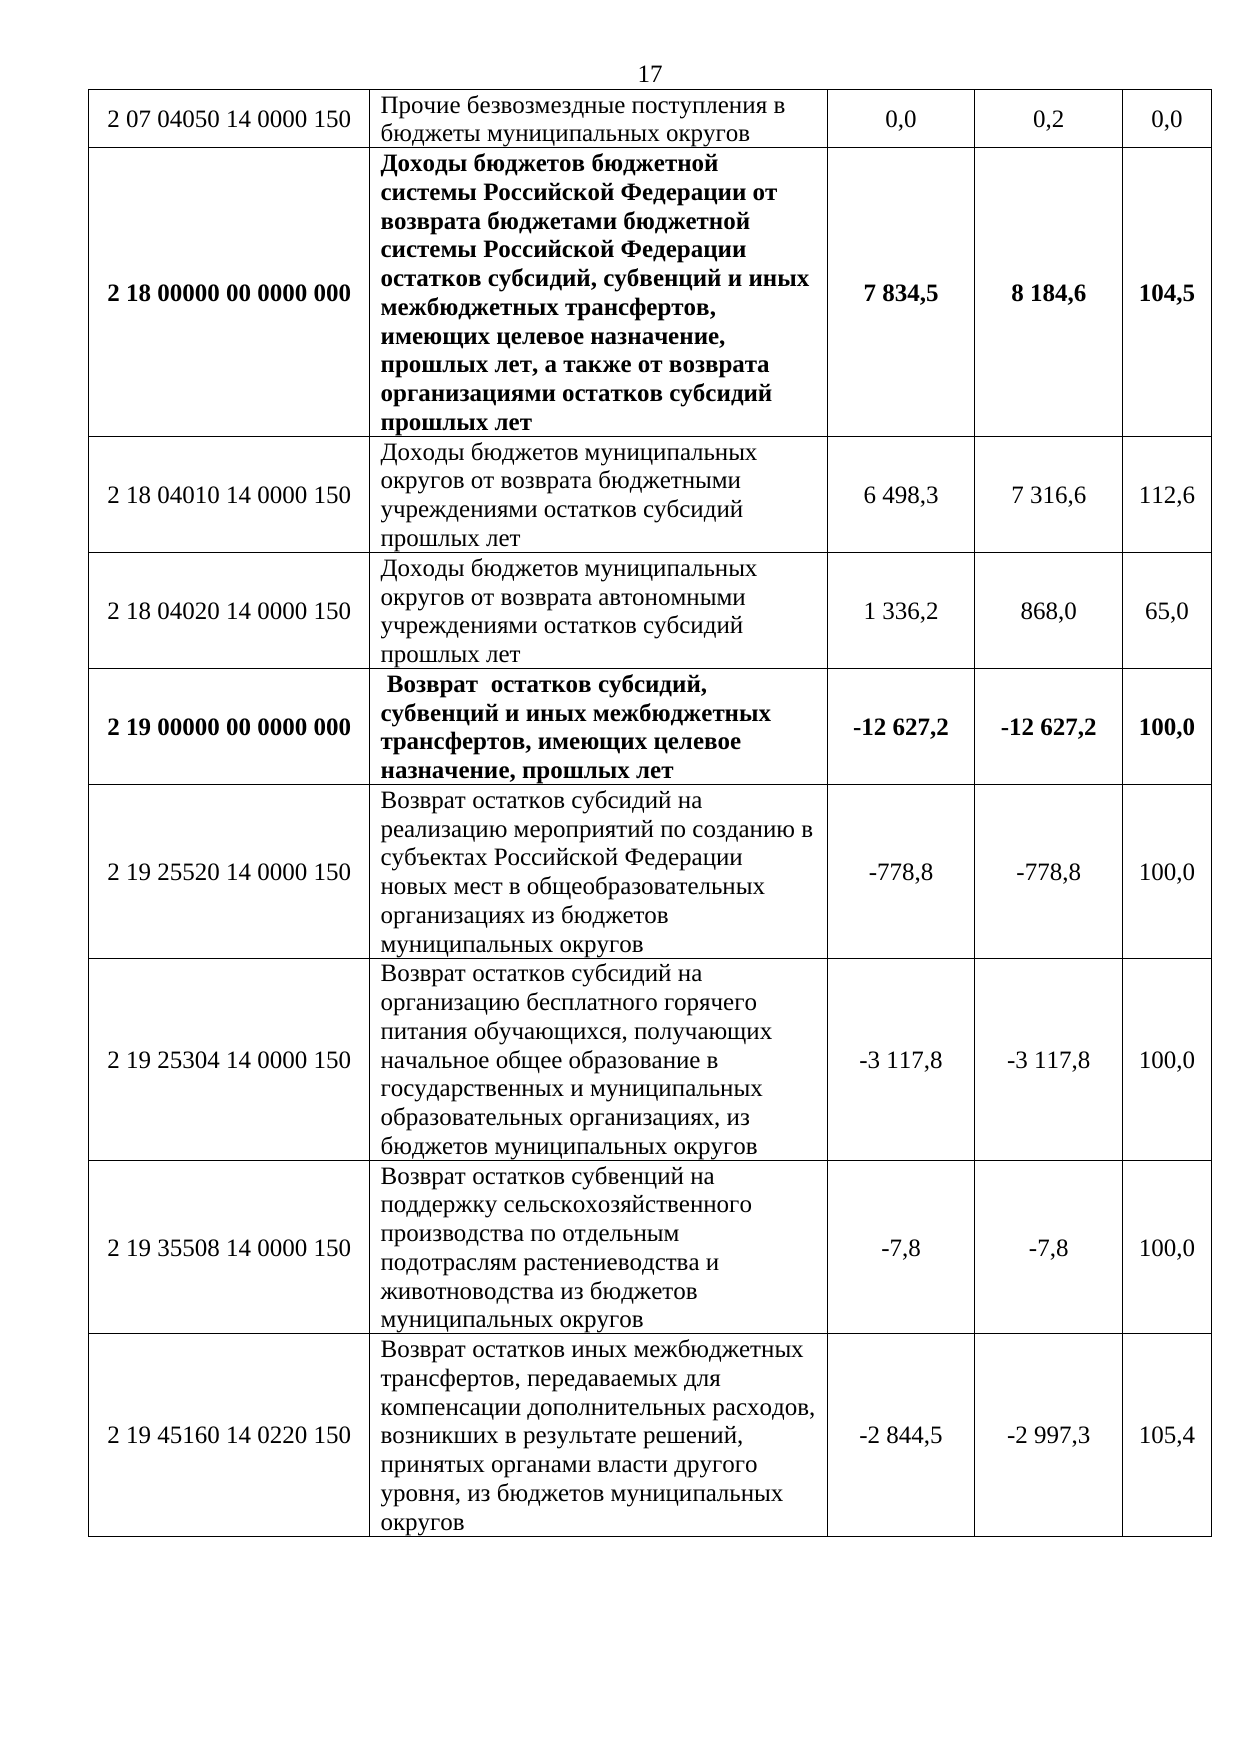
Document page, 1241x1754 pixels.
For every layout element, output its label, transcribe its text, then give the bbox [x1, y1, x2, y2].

table_cell 2 18 04020 14 0000 150 [89, 553, 369, 668]
table_cell 7 316,6 [975, 437, 1122, 552]
table_cell 2 19 25520 14 0000 150 [89, 785, 369, 957]
table_cell 100,0 [1123, 785, 1211, 957]
table_cell 0,2 [975, 90, 1122, 147]
table_cell Доходы бюджетов бюджетной системы Российской Федерации от возврата бюджетами бюджетной системы Российской Федерации остатков субсидий, субвенций и иных межбюджетных трансфертов, имеющих целевое назначение, прошлых лет, а также от возврата организациями остатков субсидий прошлых лет [370, 148, 827, 436]
table_cell Возврат остатков субсидий, субвенций и иных межбюджетных трансфертов, имеющих целевое назначение, прошлых лет [370, 669, 827, 784]
table_cell 100,0 [1123, 669, 1211, 784]
table_cell -2 997,3 [975, 1334, 1122, 1536]
table_cell 112,6 [1123, 437, 1211, 552]
table_cell -778,8 [828, 785, 974, 957]
table_cell 2 18 04010 14 0000 150 [89, 437, 369, 552]
table_cell 6 498,3 [828, 437, 974, 552]
table_cell 868,0 [975, 553, 1122, 668]
table_cell -778,8 [975, 785, 1122, 957]
table_cell 105,4 [1123, 1334, 1211, 1536]
table_cell 0,0 [1123, 90, 1211, 147]
table_cell 7 834,5 [828, 148, 974, 436]
table_cell Возврат остатков субсидий на организацию бесплатного горячего питания обучающихся, получающих начальное общее образование в государственных и муниципальных образовательных организациях, из бюджетов муниципальных округов [370, 959, 827, 1160]
table_cell 104,5 [1123, 148, 1211, 436]
table_cell -3 117,8 [828, 959, 974, 1160]
table_cell 1 336,2 [828, 553, 974, 668]
table_cell -12 627,2 [828, 669, 974, 784]
table_cell -7,8 [975, 1161, 1122, 1333]
table_cell 2 18 00000 00 0000 000 [89, 148, 369, 436]
table_cell 8 184,6 [975, 148, 1122, 436]
table_cell Прочие безвозмездные поступления в бюджеты муниципальных округов [370, 90, 827, 147]
table_cell 100,0 [1123, 1161, 1211, 1333]
table_cell 100,0 [1123, 959, 1211, 1160]
table_cell Возврат остатков иных межбюджетных трансфертов, передаваемых для компенсации дополнительных расходов, возникших в результате решений, принятых органами власти другого уровня, из бюджетов муниципальных округов [370, 1334, 827, 1536]
table_cell -12 627,2 [975, 669, 1122, 784]
table_cell Возврат остатков субвенций на поддержку сельскохозяйственного производства по отдельным подотраслям растениеводства и животноводства из бюджетов муниципальных округов [370, 1161, 827, 1333]
table_cell 2 19 00000 00 0000 000 [89, 669, 369, 784]
table_cell 2 19 45160 14 0220 150 [89, 1334, 369, 1536]
table_cell Возврат остатков субсидий на реализацию мероприятий по созданию в субъектах Российской Федерации новых мест в общеобразовательных организациях из бюджетов муниципальных округов [370, 785, 827, 957]
table_cell 2 19 35508 14 0000 150 [89, 1161, 369, 1333]
table_cell -3 117,8 [975, 959, 1122, 1160]
table_cell 65,0 [1123, 553, 1211, 668]
table_cell 2 07 04050 14 0000 150 [89, 90, 369, 147]
table_cell 2 19 25304 14 0000 150 [89, 959, 369, 1160]
table_cell 0,0 [828, 90, 974, 147]
table_cell Доходы бюджетов муниципальных округов от возврата автономными учреждениями остатков субсидий прошлых лет [370, 553, 827, 668]
table_cell Доходы бюджетов муниципальных округов от возврата бюджетными учреждениями остатков субсидий прошлых лет [370, 437, 827, 552]
table_cell -2 844,5 [828, 1334, 974, 1536]
table_cell -7,8 [828, 1161, 974, 1333]
